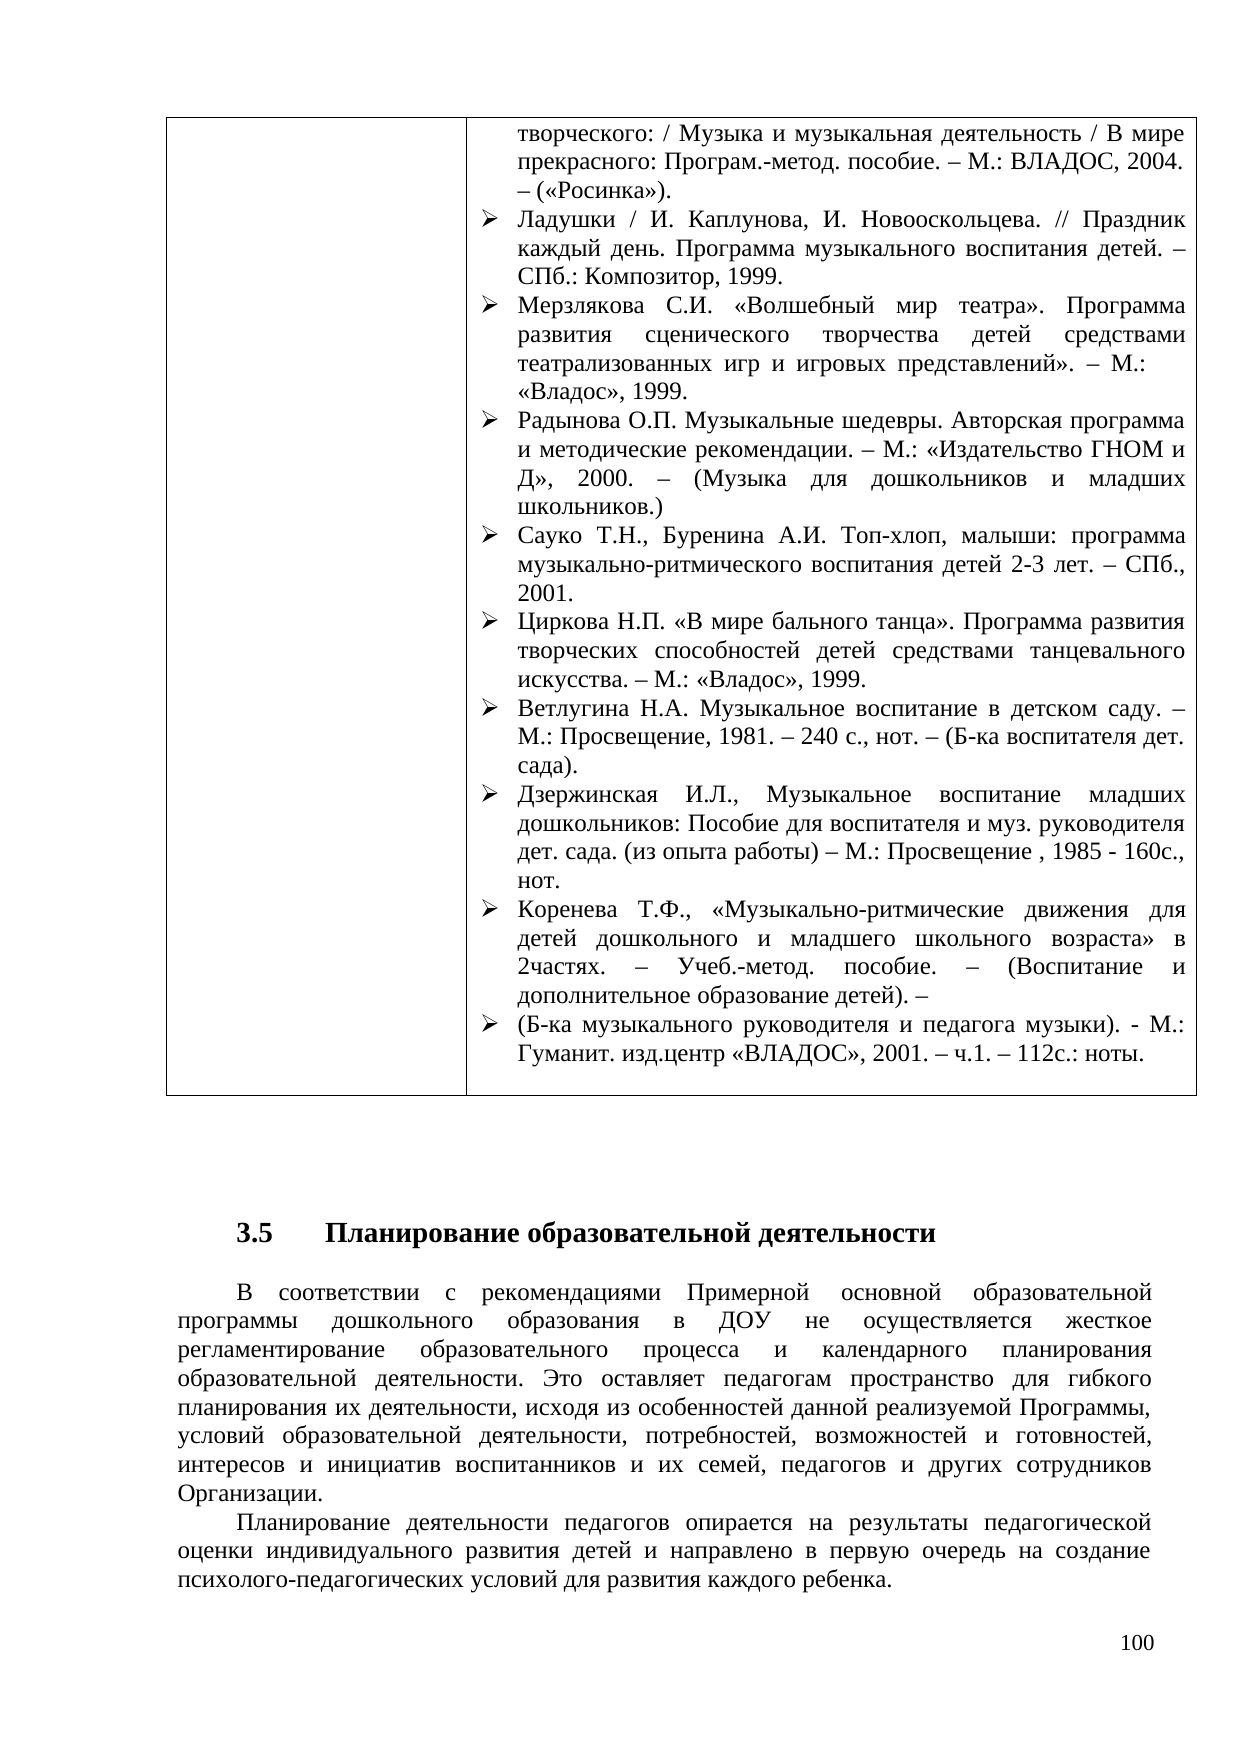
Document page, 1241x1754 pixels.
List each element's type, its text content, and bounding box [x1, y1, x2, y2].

table_header [167, 118, 466, 1095]
text В соответствии с рекомендациями Примерной основной образовательной программы дошкольного образования в ДОУ не осуществляется жесткое регламентирование образовательного процесса и календарного планирования образовательной деятельности. Это оставляет педагогам пространство для гибкого планирования их деятельности, исходя из особенностей данной реализуемой Программы, условий образовательной деятельности, потребностей, возможностей и готовностей, интересов и инициатив воспитанников и их семей, педагогов и других сотрудников Организации. [177, 1277, 1152, 1507]
subtitle 3.5 Планирование образовательной деятельности [236, 1215, 1223, 1249]
table_header творческого: / Музыка и музыкальная деятельность / В мире прекрасного: Програм.-метод. пособие. – М.: ВЛАДОС, 2004. – («Росинка»). Ладушки / И. Каплунова, И. Новооскольцева. // Праздник каждый день. Программа музыкального воспитания детей. – СПб.: Композитор, 1999. Мерзлякова С.И. «Волшебный мир театра». Программа развития сценического творчества детей средствами театрализованных игр и игровых представлений». – М.: «Владос», 1999. Радынова О.П. Музыкальные шедевры. Авторская программа и методические рекомендации. – М.: «Издательство ГНОМ и Д», 2000. – (Музыка для дошкольников и младших школьников.) Сауко Т.Н., Буренина А.И. Топ-хлоп, малыши: программа музыкально-ритмического воспитания детей 2-3 лет. – СПб., 2001. Циркова Н.П. «В мире бального танца». Программа развития творческих способностей детей средствами танцевального искусства. – М.: «Владос», 1999. Ветлугина Н.А. Музыкальное воспитание в детском саду. – М.: Просвещение, 1981. – 240 с., нот. – (Б-ка воспитателя дет. сада). Дзержинская И.Л., Музыкальное воспитание младших дошкольников: Пособие для воспитателя и муз. руководителя дет. сада. (из опыта работы) – М.: Просвещение , 1985 - 160c., нот. Коренева Т.Ф., «Музыкально-ритмические движения для детей дошкольного и младшего школьного возраста» в 2частях. – Учеб.-метод. пособие. – (Воспитание и дополнительное образование детей). – (Б-ка музыкального руководителя и педагога музыки). - М.: Гуманит. изд.центр «ВЛАДОС», 2001. – ч.1. – 112с.: ноты. [467, 118, 1196, 1095]
text Планирование деятельности педагогов опирается на результаты педагогической оценки индивидуального развития детей и направлено в первую очередь на создание психолого-педагогических условий для развития каждого ребенка. [177, 1507, 1151, 1593]
